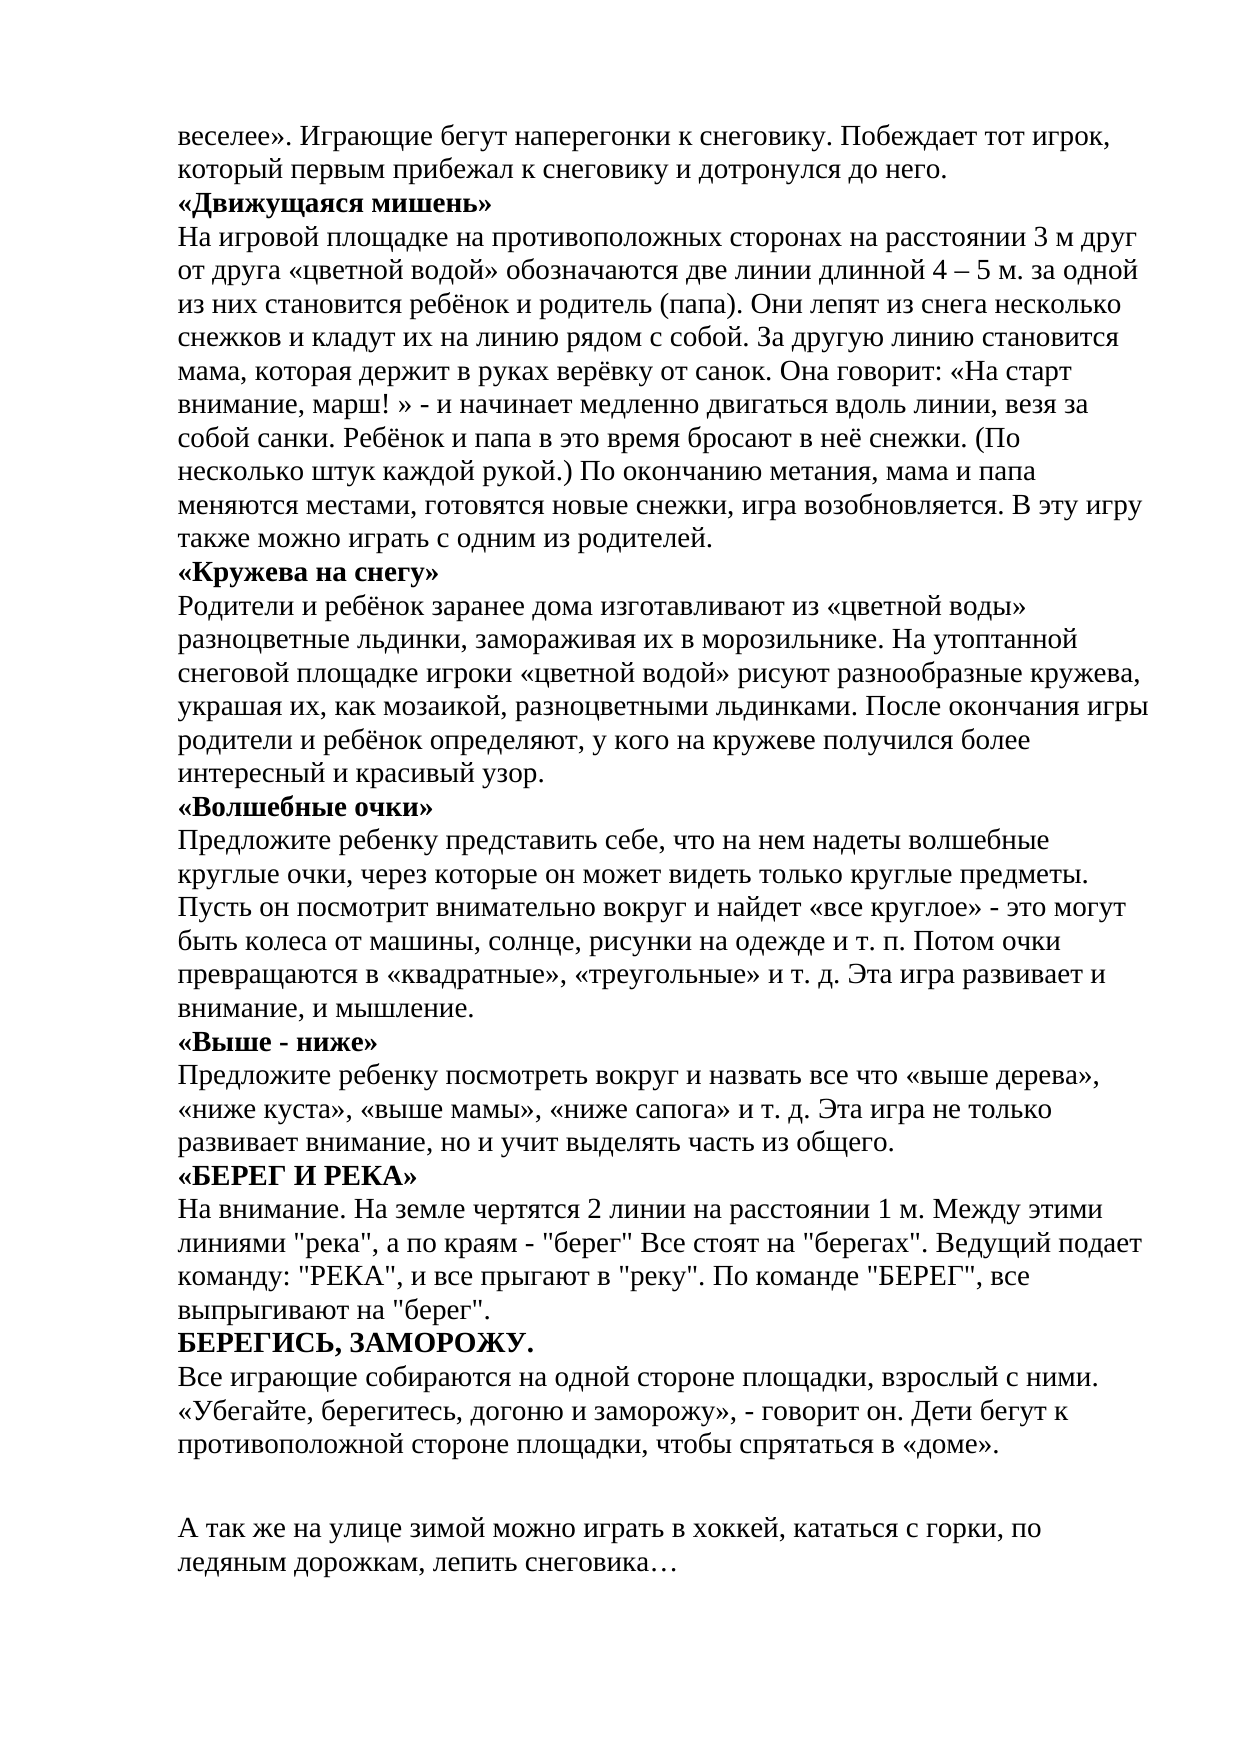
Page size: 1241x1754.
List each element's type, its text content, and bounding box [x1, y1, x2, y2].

text На внимание. На земле чертятся 2 линии на расстоянии 1 м. Между этими линиями "река", а по краям - "берег" Все стоят на "берегах". Ведущий подает команду: "РЕКА", и все прыгают в "реку". По команде "БЕРЕГ", все выпрыгивают на "берег". [177, 1191, 1152, 1326]
text «Кружева на снегу» [177, 554, 1152, 588]
text «Выше - ниже» [177, 1024, 1152, 1057]
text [177, 118, 1152, 185]
text «Движущаяся мишень» [177, 185, 1152, 219]
text А так же на улице зимой можно играть в хоккей, кататься с горки, по ледяным дорожкам, лепить снеговика… [177, 1510, 1152, 1577]
text Родители и ребёнок заранее дома изготавливают из «цветной воды» разноцветные льдинки, замораживая их в морозильнике. На утоптанной снеговой площадке игроки «цветной водой» рисуют разнообразные кружева, украшая их, как мозаикой, разноцветными льдинками. После окончания игры родители и ребёнок определяют, у кого на кружеве получился более интересный и красивый узор. [177, 588, 1152, 789]
text БЕРЕГИСЬ, ЗАМОРОЖУ. [177, 1326, 1152, 1359]
text На игровой площадке на противоположных сторонах на расстоянии 3 м друг от друга «цветной водой» обозначаются две линии длинной 4 – 5 м. за одной из них становится ребёнок и родитель (папа). Они лепят из снега несколько снежков и кладут их на линию рядом с собой. За другую линию становится мама, которая держит в руках верёвку от санок. Она говорит: «На старт внимание, марш! » - и начинает медленно двигаться вдоль линии, везя за собой санки. Ребёнок и папа в это время бросают в неё снежки. (По несколько штук каждой рукой.) По окончанию метания, мама и папа меняются местами, готовятся новые снежки, игра возобновляется. В эту игру также можно играть с одним из родителей. [177, 219, 1152, 554]
text «БЕРЕГ И РЕКА» [177, 1158, 1152, 1191]
text Предложите ребенку представить себе, что на нем надеты волшебные круглые очки, через которые он может видеть только круглые предметы. Пусть он посмотрит внимательно вокруг и найдет «все круглое» - это могут быть колеса от машины, солнце, рисунки на одежде и т. п. Потом очки превращаются в «квадратные», «треугольные» и т. д. Эта игра развивает и внимание, и мышление. [177, 822, 1152, 1024]
text Предложите ребенку посмотреть вокруг и назвать все что «выше дерева», «ниже куста», «выше мамы», «ниже сапога» и т. д. Эта игра не только развивает внимание, но и учит выделять часть из общего. [177, 1057, 1152, 1158]
text Все играющие собираются на одной стороне площадки, взрослый с ними. «Убегайте, берегитесь, догоню и заморожу», - говорит он. Дети бегут к противоположной стороне площадки, чтобы спрятаться в «доме». [177, 1359, 1152, 1460]
text «Волшебные очки» [177, 789, 1152, 822]
